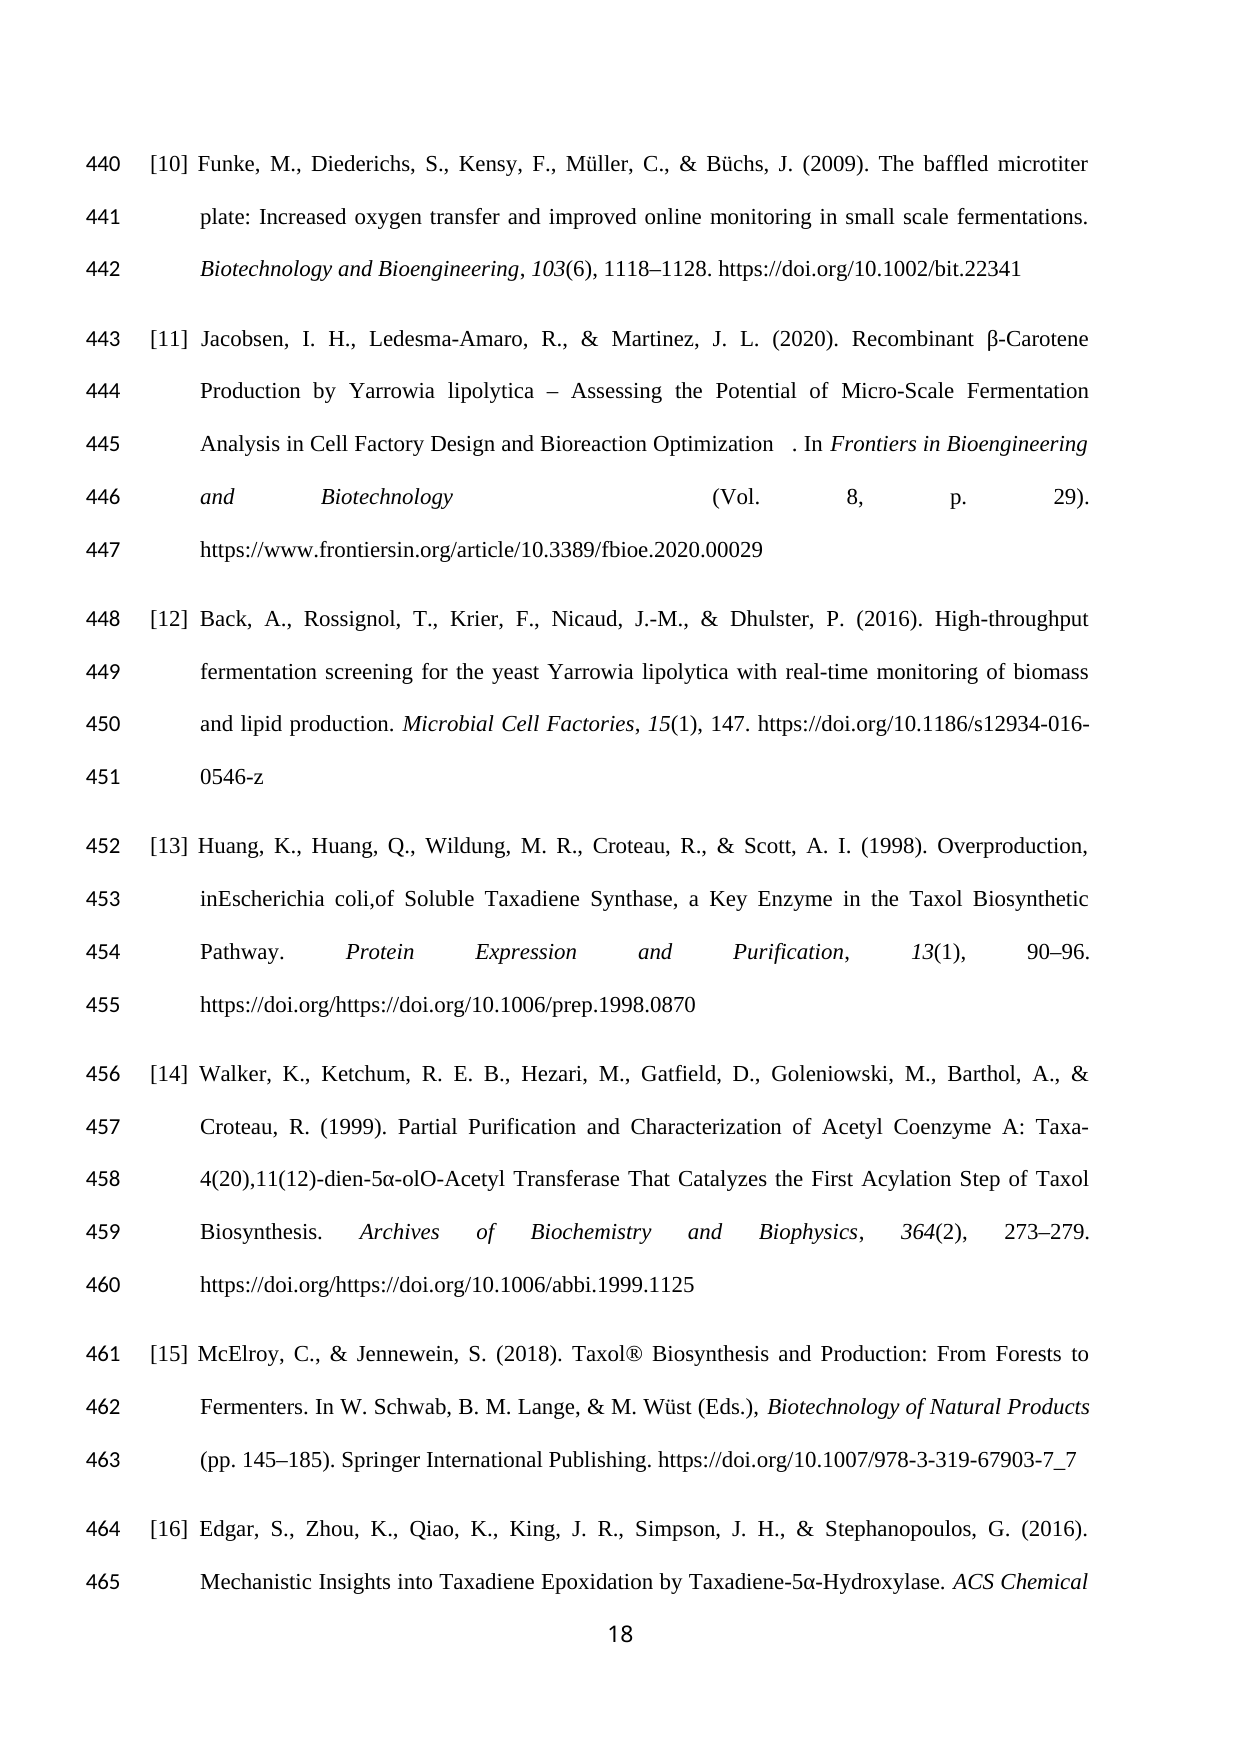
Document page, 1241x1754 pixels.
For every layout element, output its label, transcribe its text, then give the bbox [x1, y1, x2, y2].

text [13] Huang, K., Huang, Q., Wildung, M. R., Croteau, R., & Scott, A. I. (1998). Overproduction, inEscherichia coli,of Soluble Taxadiene Synthase, a Key Enzyme in the Taxol Biosynthetic Pathway. Protein Expression and Purification, 13(1), 90–96. https://doi.org/https://doi.org/10.1006/prep.1998.0870 [150, 832, 1090, 1017]
text [12] Back, A., Rossignol, T., Krier, F., Nicaud, J.-M., & Dhulster, P. (2016). High-throughput fermentation screening for the yeast Yarrowia lipolytica with real-time monitoring of biomass and lipid production. Microbial Cell Factories, 15(1), 147. https://doi.org/10.1186/s12934-016-0546-z [150, 605, 1090, 789]
text [11] Jacobsen, I. H., Ledesma-Amaro, R., & Martinez, J. L. (2020). Recombinant β-Carotene Production by Yarrowia lipolytica – Assessing the Potential of Micro-Scale Fermentation Analysis in Cell Factory Design and Bioreaction Optimization . In Frontiers in Bioengineering and Biotechnology (Vol. 8, p. 29). https://www.frontiersin.org/article/10.3389/fbioe.2020.00029 [150, 325, 1090, 562]
text [10] Funke, M., Diederichs, S., Kensy, F., Müller, C., & Büchs, J. (2009). The baffled microtiter plate: Increased oxygen transfer and improved online monitoring in small scale fermentations. Biotechnology and Bioengineering, 103(6), 1118–1128. https://doi.org/10.1002/bit.22341 [150, 150, 1090, 282]
text [15] McElroy, C., & Jennewein, S. (2018). Taxol® Biosynthesis and Production: From Forests to Fermenters. In W. Schwab, B. M. Lange, & M. Wüst (Eds.), Biotechnology of Natural Products (pp. 145–185). Springer International Publishing. https://doi.org/10.1007/978-3-319-67903-7_7 [150, 1340, 1090, 1472]
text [150, 1515, 1090, 1594]
text [14] Walker, K., Ketchum, R. E. B., Hezari, M., Gatfield, D., Goleniowski, M., Barthol, A., & Croteau, R. (1999). Partial Purification and Characterization of Acetyl Coenzyme A: Taxa-4(20),11(12)-dien-5α-olO-Acetyl Transferase That Catalyzes the First Acylation Step of Taxol Biosynthesis. Archives of Biochemistry and Biophysics, 364(2), 273–279. https://doi.org/https://doi.org/10.1006/abbi.1999.1125 [150, 1060, 1090, 1297]
